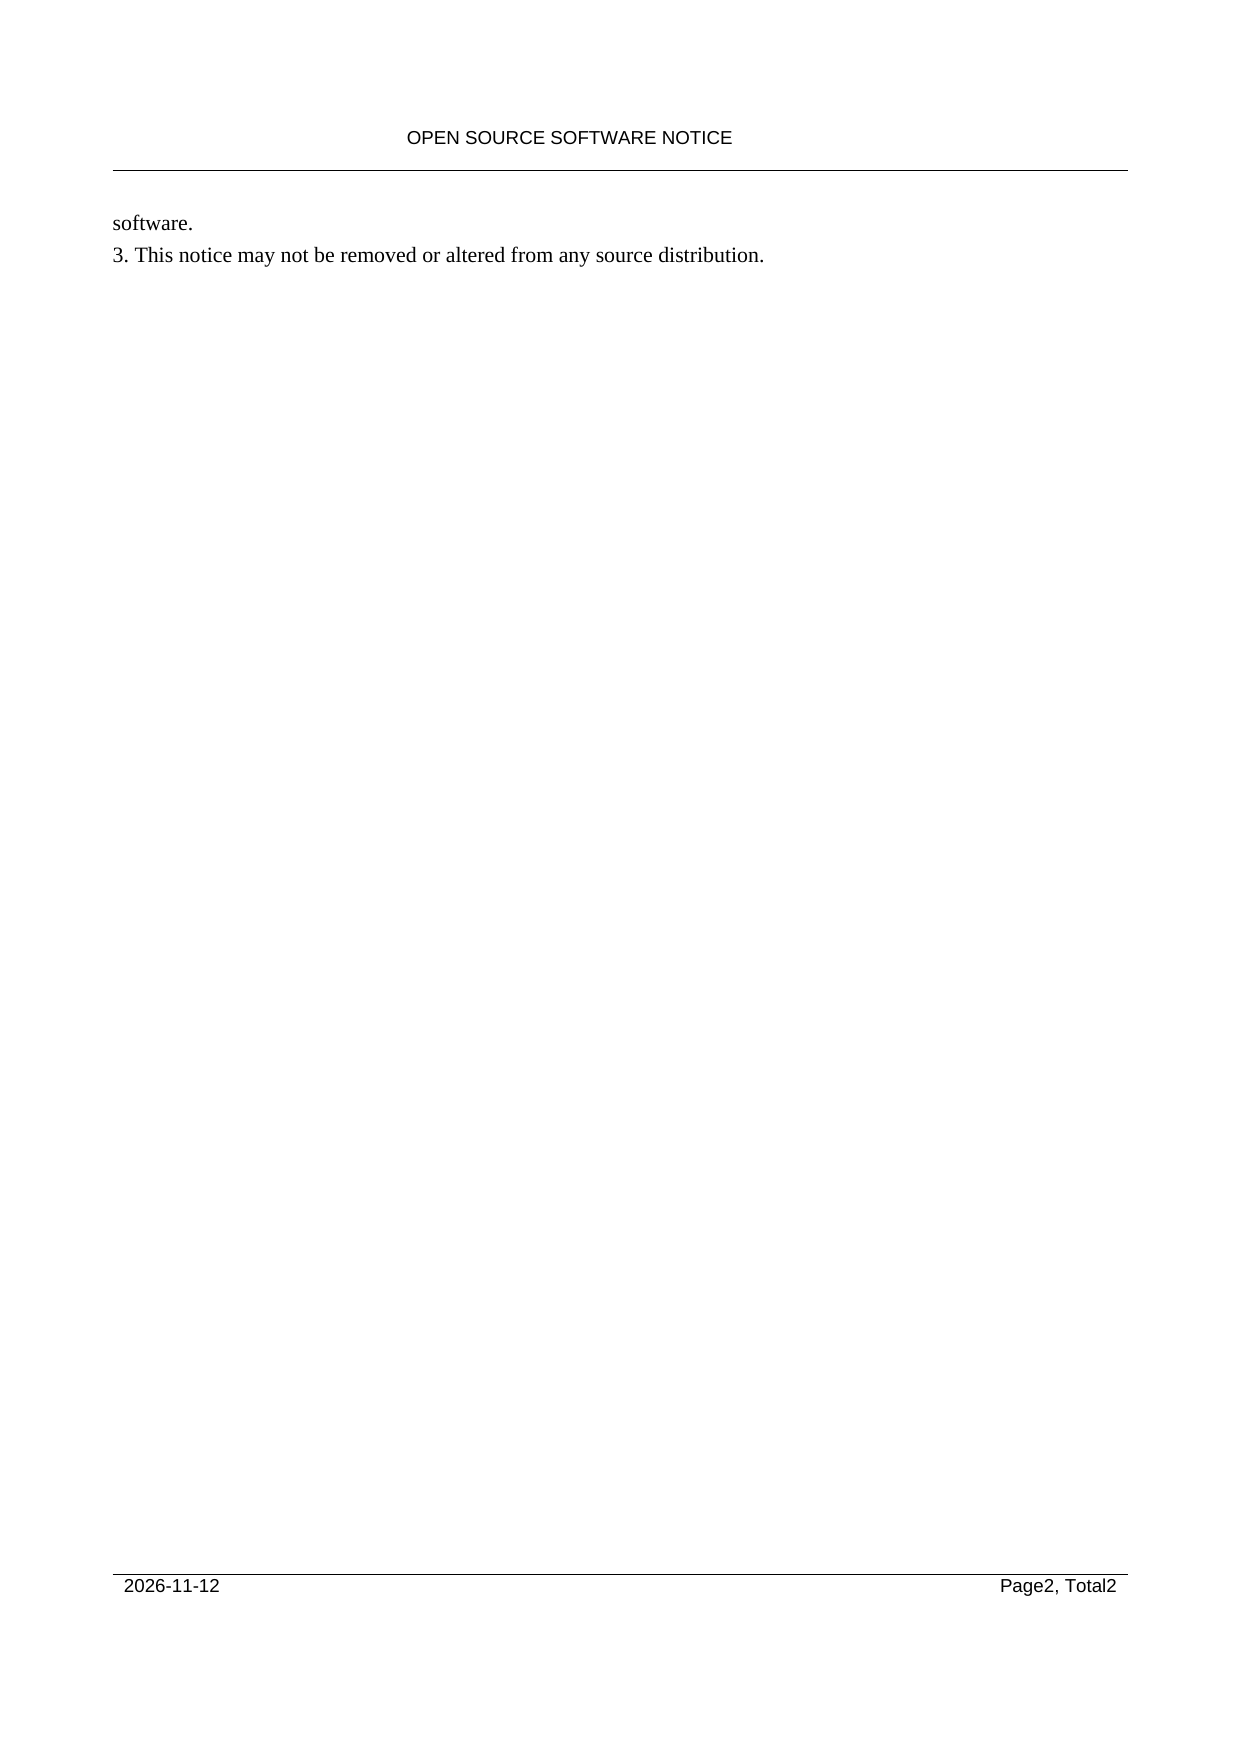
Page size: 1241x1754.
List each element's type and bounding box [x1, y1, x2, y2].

text [112, 206, 1128, 271]
